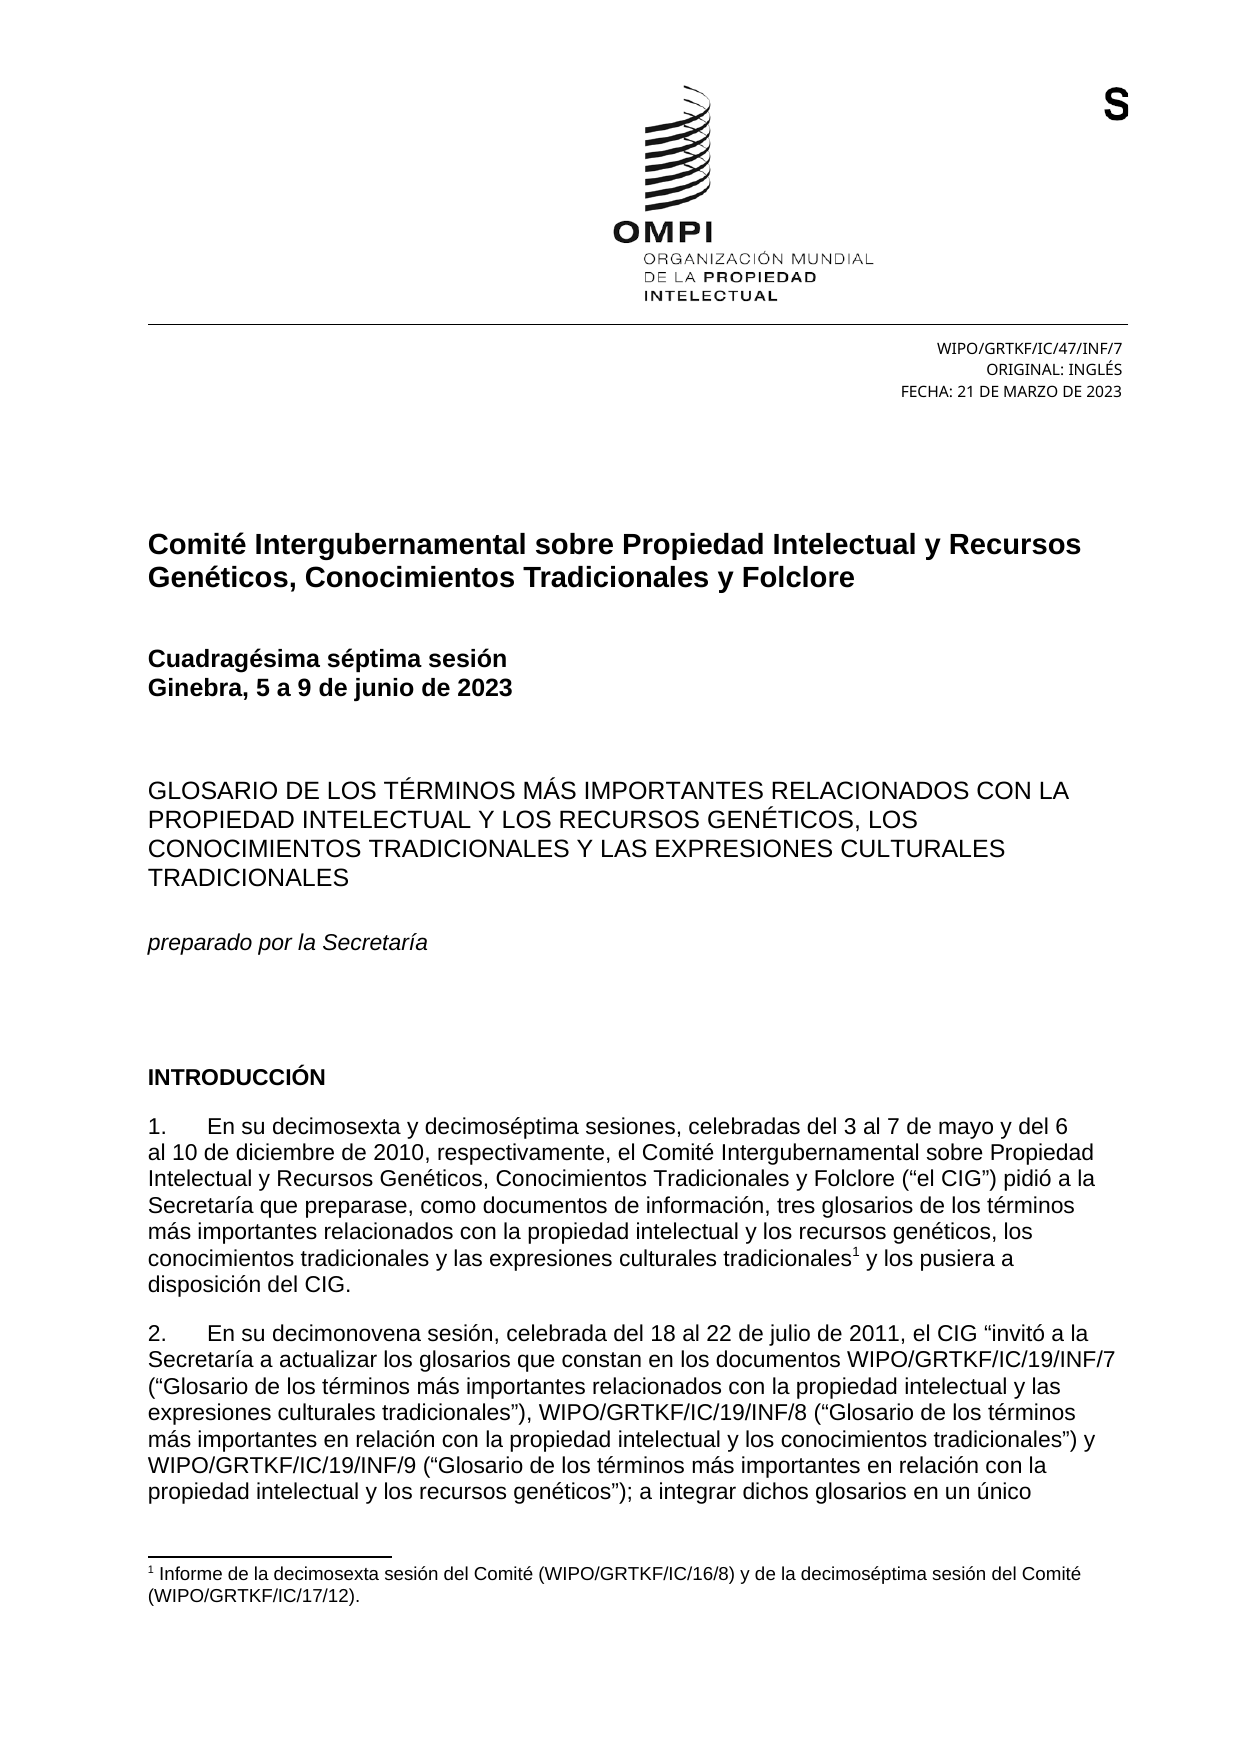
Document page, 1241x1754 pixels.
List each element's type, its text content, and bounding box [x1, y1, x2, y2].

picture [611, 79, 1129, 302]
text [148, 1320, 1122, 1504]
text fecha: 21 DE MARZO DE 2023 [148, 380, 1122, 402]
text Ginebra, 5 a 9 de junio de 2023 [148, 672, 1122, 701]
subtitle Comité Intergubernamental sobre Propiedad Intelectual y Recursos Genéticos, Conocimientos Tradicionales y Folclore [148, 527, 1122, 594]
text Glosario de los términos más importantes relacionados con la propiedad intelectual y los recursos genéticos, los conocimientos tradicionales y las expresiones culturales tradicionales [148, 776, 1122, 891]
text preparado por la Secretaría [148, 929, 1122, 955]
text En su decimosexta y decimoséptima sesiones, celebradas del 3 al 7 de mayo y del 6 al 10 de diciembre de 2010, respectivamente, el Comité Intergubernamental sobre Propiedad Intelectual y Recursos Genéticos, Conocimientos Tradicionales y Folclore (“el CIG”) pidió a la Secretaría que preparase, como documentos de información, tres glosarios de los términos más importantes relacionados con la propiedad intelectual y los recursos genéticos, los conocimientos tradicionales y las expresiones culturales tradicionales y los pusiera a disposición del CIG. [148, 1113, 1122, 1297]
text Cuadragésima séptima sesión [148, 644, 1122, 672]
text INTRODUCCIÓN [148, 1063, 1122, 1090]
text ORIGINAL: INGLÉS [148, 359, 1122, 380]
text WIPO/GRTKF/IC/47/INF/7 [148, 338, 1122, 359]
